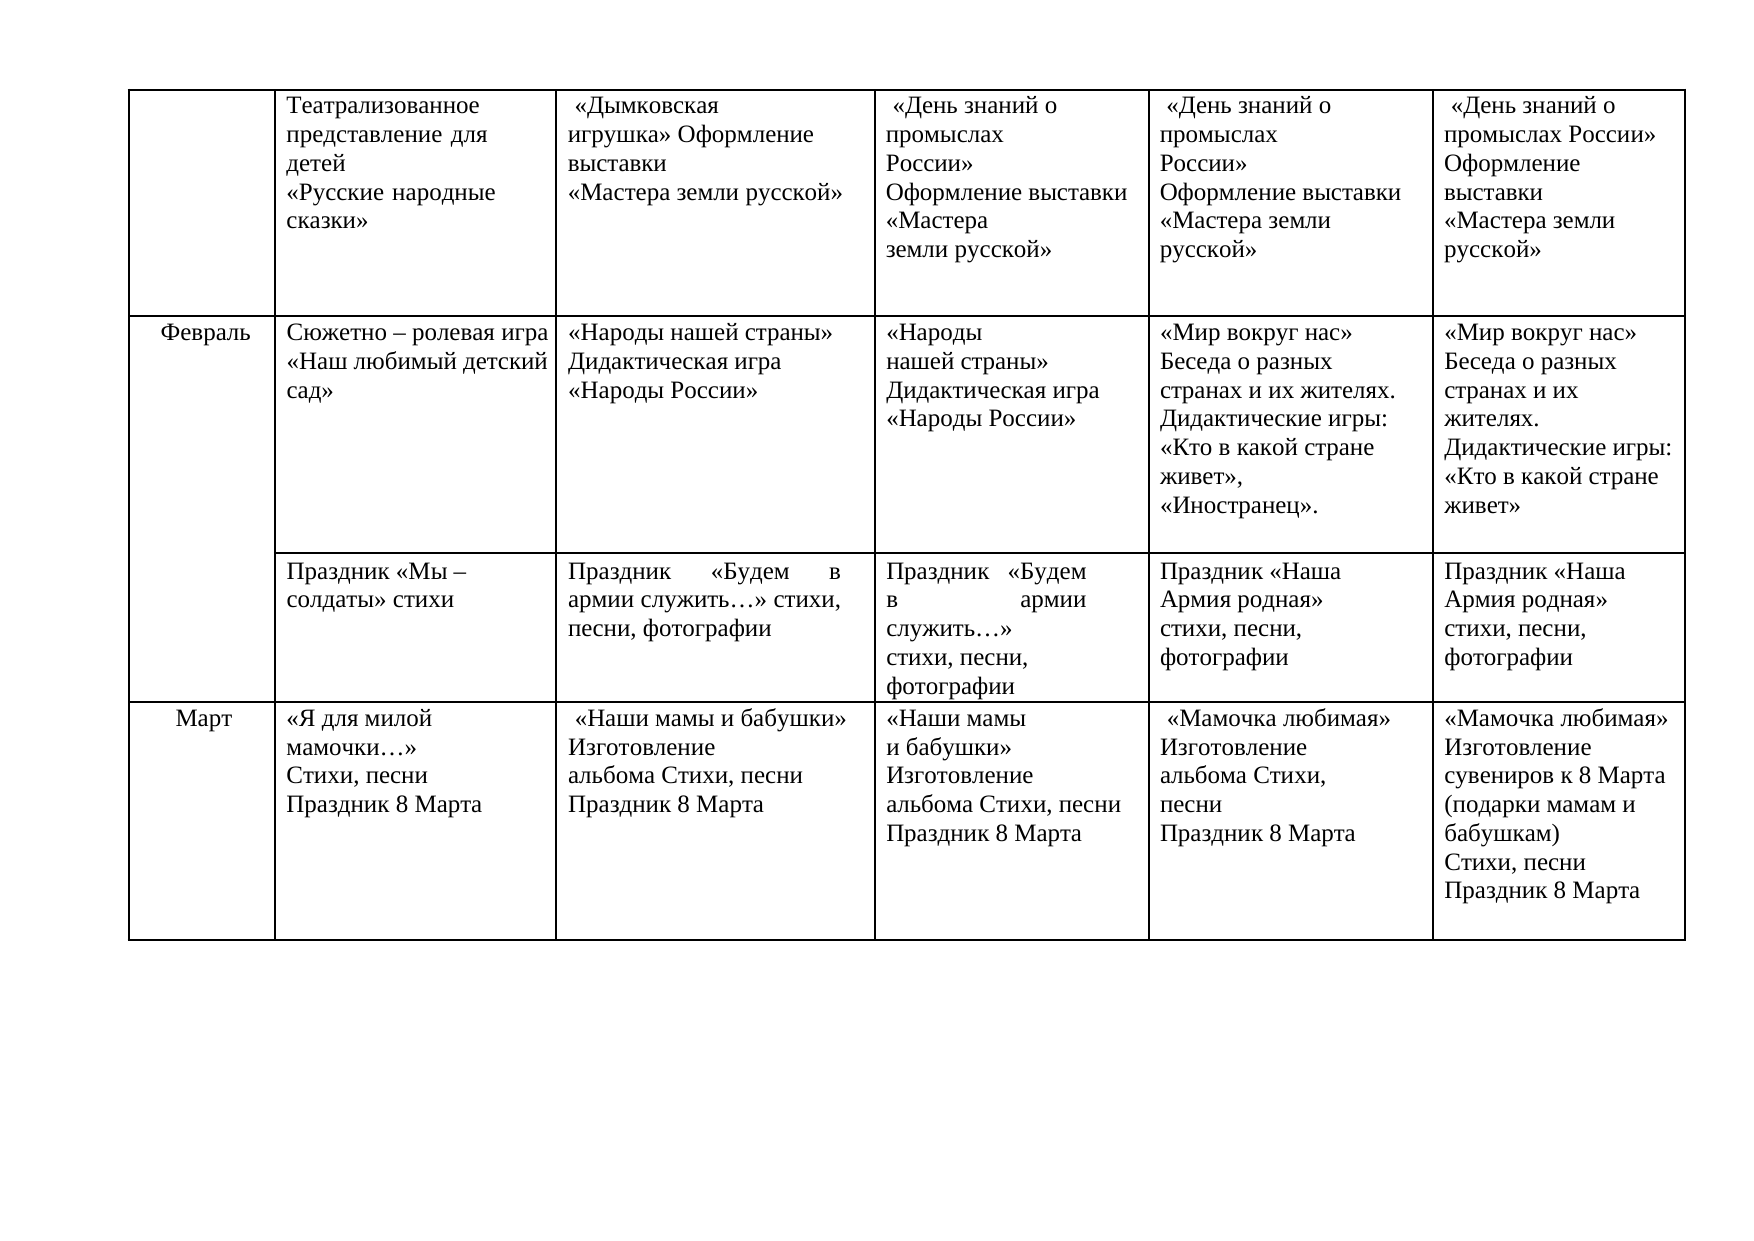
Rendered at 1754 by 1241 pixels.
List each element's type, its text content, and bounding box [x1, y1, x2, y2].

table_cell Праздник «Мы – солдаты» стихи [276, 554, 555, 701]
table_cell «Дымковская игрушка» Оформление выставки «Мастера земли русской» [557, 91, 874, 315]
table_cell «Наши мамы и бабушки» Изготовление альбома Стихи, песни Праздник 8 Марта [557, 703, 874, 938]
table_cell «Народы нашей страны» Дидактическая игра «Народы России» [876, 317, 1148, 552]
table_cell Праздник «Будем в армии служить…» стихи, песни, фотографии [876, 554, 1148, 701]
table_cell «Я для милой мамочки…» Стихи, песни Праздник 8 Марта [276, 703, 555, 938]
table_cell «День знаний о промыслах России» Оформление выставки «Мастера земли русской» [1150, 91, 1432, 315]
table_cell «Мамочка любимая» Изготовление сувениров к 8 Марта (подарки мамам и бабушкам) Стихи, песни Праздник 8 Марта [1434, 703, 1684, 938]
table_cell Праздник «Наша Армия родная» стихи, песни, фотографии [1434, 554, 1684, 701]
table_cell Праздник «Будем в армии служить…» стихи, песни, фотографии [557, 554, 874, 701]
table_cell Сюжетно – ролевая игра «Наш любимый детский сад» [276, 317, 555, 552]
table_cell «Наши мамы и бабушки» Изготовление альбома Стихи, песни Праздник 8 Марта [876, 703, 1148, 938]
table_cell «Народы нашей страны» Дидактическая игра «Народы России» [557, 317, 874, 552]
table_cell Праздник «Наша Армия родная» стихи, песни, фотографии [1150, 554, 1432, 701]
table_cell «Мир вокруг нас» Беседа о разных странах и их жителях. Дидактические игры: «Кто в какой стране живет» [1434, 317, 1684, 552]
table_cell «День знаний о промыслах России» Оформление выставки «Мастера земли русской» [876, 91, 1148, 315]
table_cell Март [130, 703, 274, 938]
table_cell Февраль [130, 317, 274, 701]
table_cell [130, 91, 274, 315]
table_cell «День знаний о промыслах России» Оформление выставки «Мастера земли русской» [1434, 91, 1684, 315]
table_cell «Мамочка любимая» Изготовление альбома Стихи, песни Праздник 8 Марта [1150, 703, 1432, 938]
table_cell «Мир вокруг нас» Беседа о разных странах и их жителях. Дидактические игры: «Кто в какой стране живет», «Иностранец». [1150, 317, 1432, 552]
table_cell Театрализованное представление для детей «Русские народные сказки» [276, 91, 555, 315]
